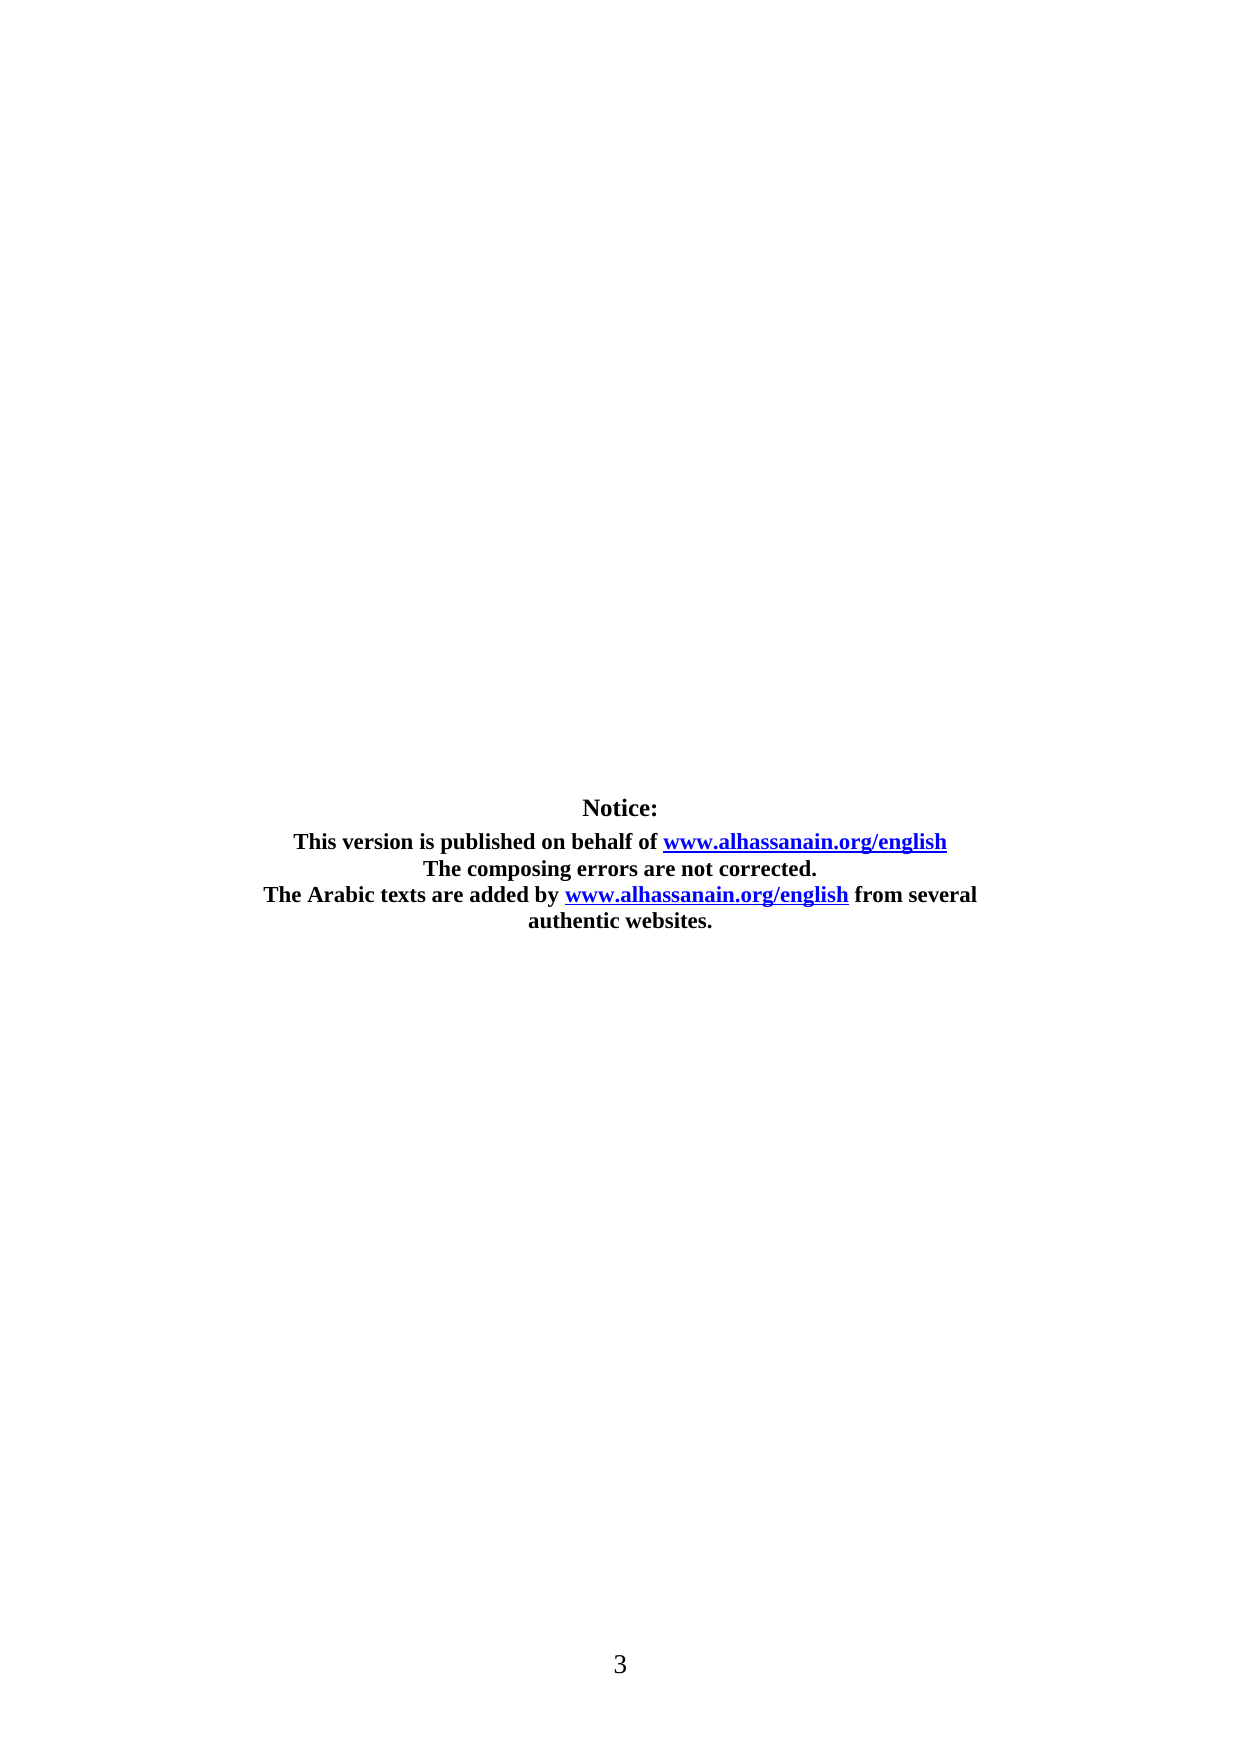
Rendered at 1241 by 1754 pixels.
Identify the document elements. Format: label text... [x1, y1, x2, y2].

text Notice: [236, 793, 1004, 822]
text The composing errors are not corrected. [236, 855, 1004, 881]
text This version is published on behalf of www.alhassanain.org/english [236, 828, 1004, 855]
text The Arabic texts are added by www.alhassanain.org/english from several authentic websites. [236, 881, 1004, 934]
